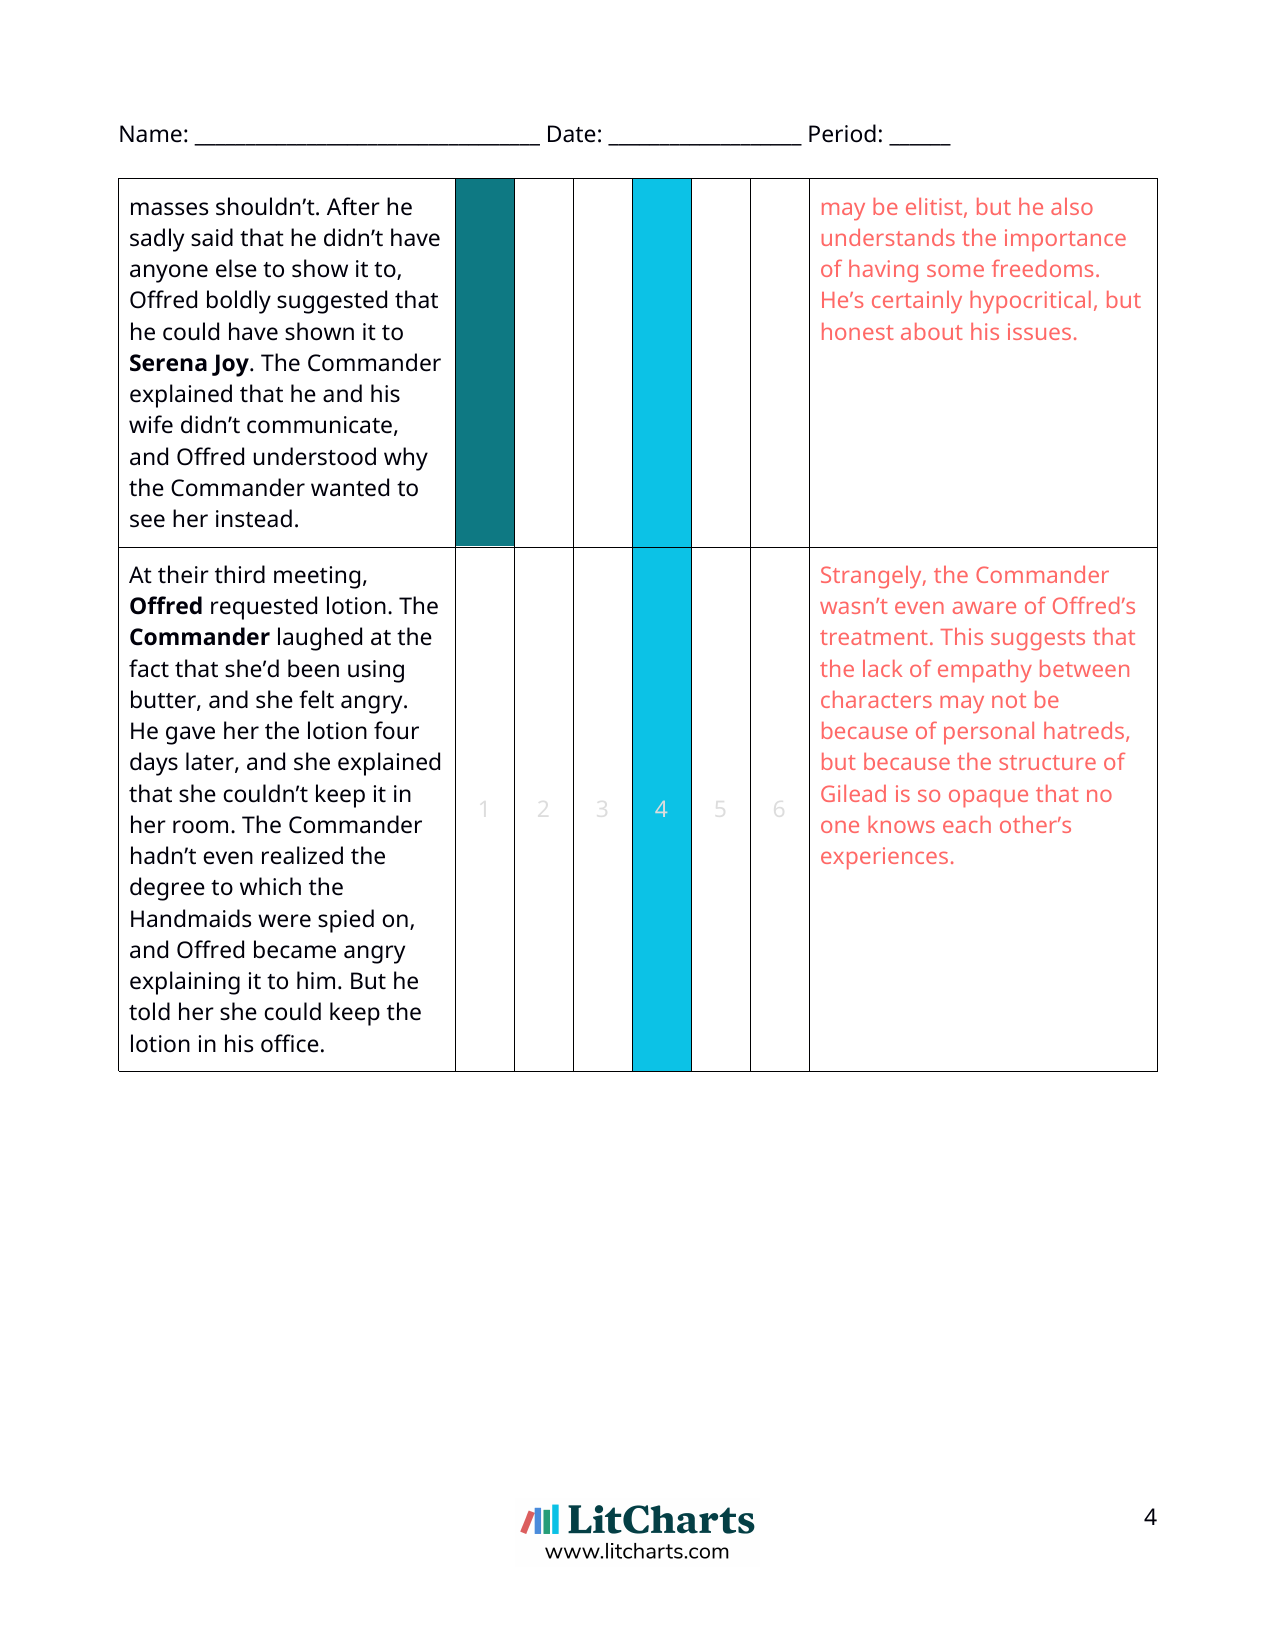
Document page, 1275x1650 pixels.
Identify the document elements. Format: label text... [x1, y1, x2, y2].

table_cell 3 [574, 548, 632, 1071]
table_cell 6 [751, 548, 809, 1071]
table_cell 2 [515, 548, 573, 1071]
table_cell 5 [692, 548, 750, 1071]
table_cell 2 [515, 179, 573, 546]
table_cell 4 [633, 548, 691, 1071]
table_cell 6 [751, 179, 809, 546]
table_cell 1 [456, 548, 514, 1071]
table_cell At their third meeting, Offred requested lotion. The Commander laughed at the fact that she’d been using butter, and she felt angry. He gave her the lotion four days later, and she explained that she couldn’t keep it in her room. The Commander hadn’t even realized the degree to which the Handmaids were spied on, and Offred became angry explaining it to him. But he told her she could keep the lotion in his office. [119, 548, 455, 1071]
table_cell 1 [456, 179, 514, 546]
table_cell Strangely, the Commander wasn’t even aware of Offred’s treatment. This suggests that the lack of empathy between characters may not be because of personal hatreds, but because the structure of Gilead is so opaque that no one knows each other’s experiences. [810, 548, 1157, 1071]
table_cell 5 [692, 179, 750, 546]
table_cell 4 [633, 179, 691, 546]
picture [514, 1498, 761, 1567]
table_cell 3 [574, 179, 632, 546]
